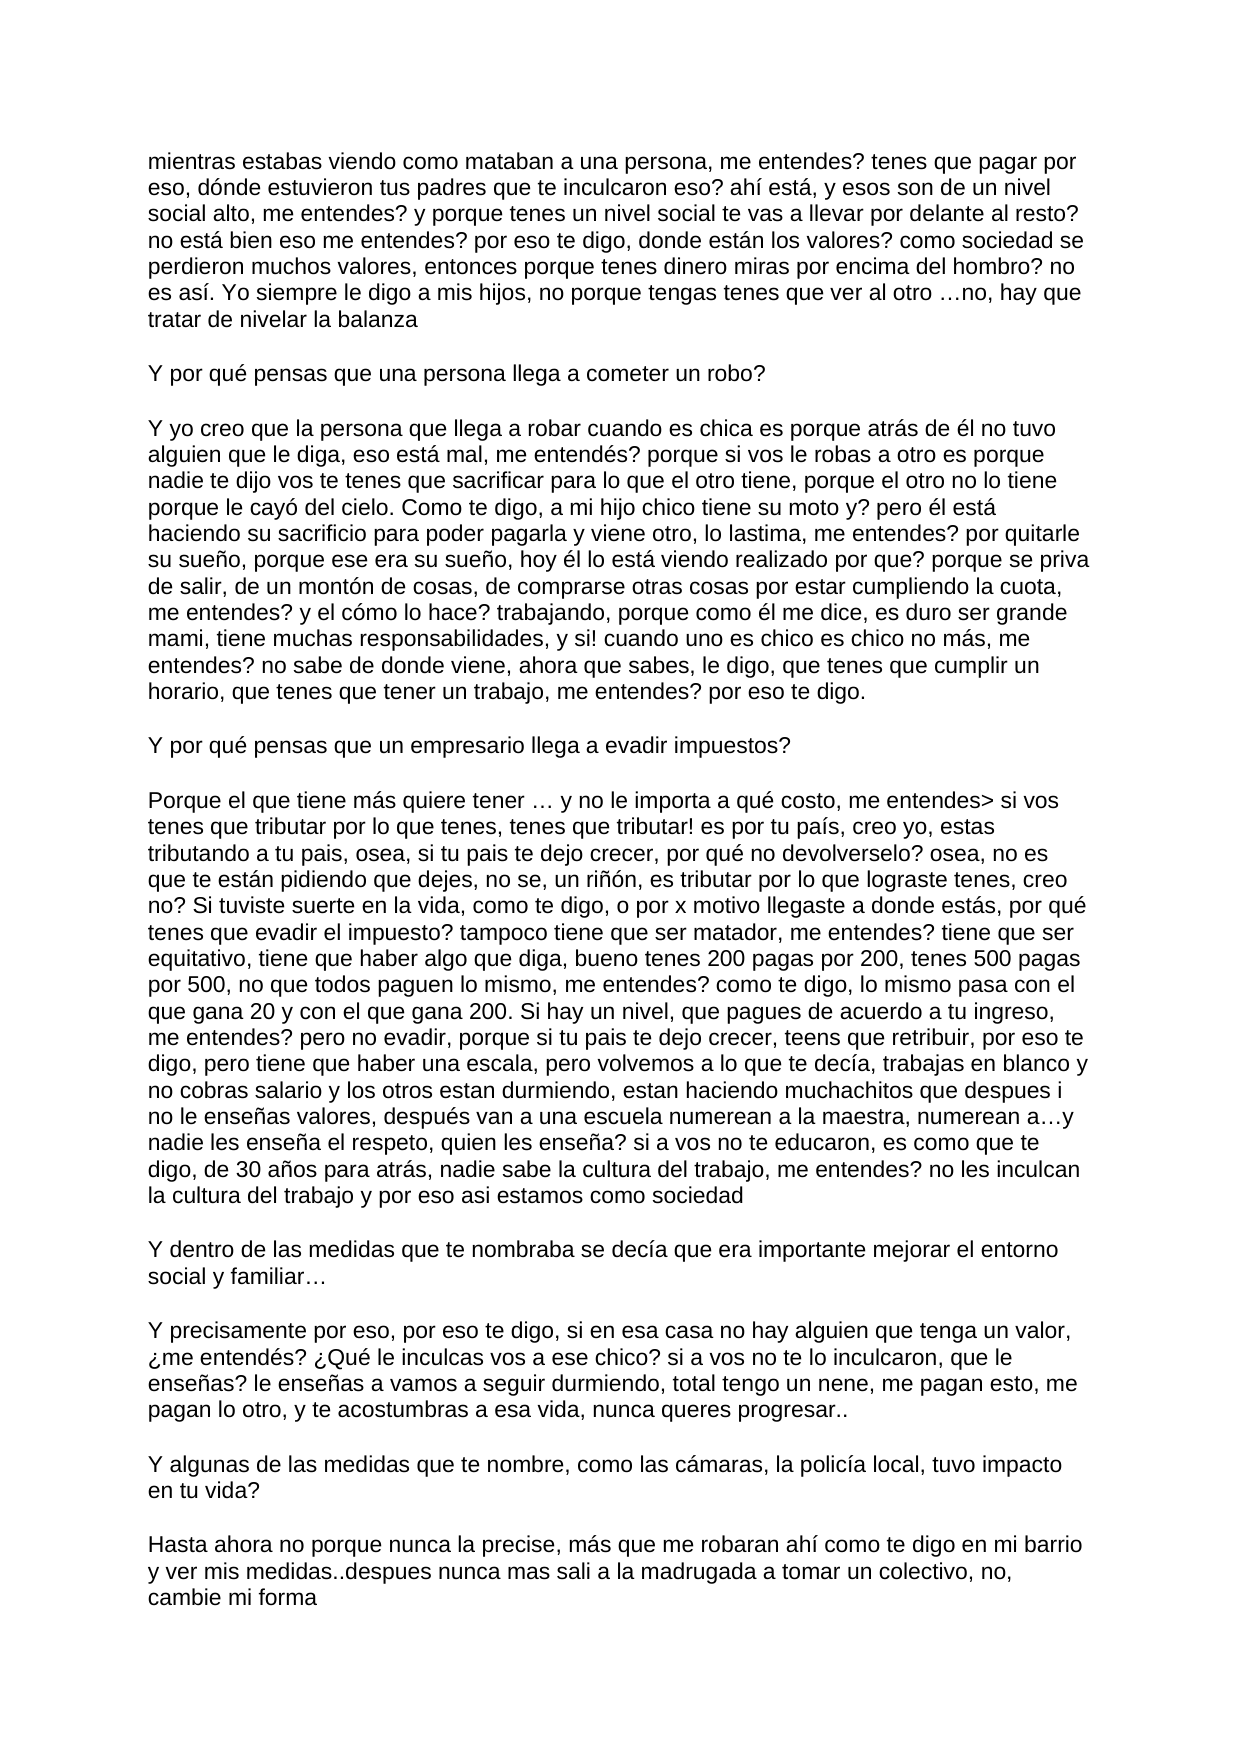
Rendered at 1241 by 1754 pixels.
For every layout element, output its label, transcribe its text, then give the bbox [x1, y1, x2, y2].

text Y algunas de las medidas que te nombre, como las cámaras, la policía local, tuvo impacto en tu vida? [148, 1451, 1093, 1503]
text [148, 148, 1093, 332]
text Y por qué pensas que un empresario llega a evadir impuestos? [148, 732, 1093, 759]
text Y por qué pensas que una persona llega a cometer un robo? [148, 360, 1093, 386]
text Y dentro de las medidas que te nombraba se decía que era importante mejorar el entorno social y familiar… [148, 1236, 1093, 1289]
text Y yo creo que la persona que llega a robar cuando es chica es porque atrás de él no tuvo alguien que le diga, eso está mal, me entendés? porque si vos le robas a otro es porque nadie te dijo vos te tenes que sacrificar para lo que el otro tiene, porque el otro no lo tiene porque le cayó del cielo. Como te digo, a mi hijo chico tiene su moto y? pero él está haciendo su sacrificio para poder pagarla y viene otro, lo lastima, me entendes? por quitarle su sueño, porque ese era su sueño, hoy él lo está viendo realizado por que? porque se priva de salir, de un montón de cosas, de comprarse otras cosas por estar cumpliendo la cuota, me entendes? y el cómo lo hace? trabajando, porque como él me dice, es duro ser grande mami, tiene muchas responsabilidades, y si! cuando uno es chico es chico no más, me entendes? no sabe de donde viene, ahora que sabes, le digo, que tenes que cumplir un horario, que tenes que tener un trabajo, me entendes? por eso te digo. [148, 414, 1093, 704]
text Y precisamente por eso, por eso te digo, si en esa casa no hay alguien que tenga un valor, ¿me entendés? ¿Qué le inculcas vos a ese chico? si a vos no te lo inculcaron, que le enseñas? le enseñas a vamos a seguir durmiendo, total tengo un nene, me pagan esto, me pagan lo otro, y te acostumbras a esa vida, nunca queres progresar.. [148, 1317, 1093, 1423]
text Hasta ahora no porque nunca la precise, más que me robaran ahí como te digo en mi barrio y ver mis medidas..despues nunca mas sali a la madrugada a tomar un colectivo, no, cambie mi forma [148, 1531, 1093, 1610]
text Porque el que tiene más quiere tener … y no le importa a qué costo, me entendes> si vos tenes que tributar por lo que tenes, tenes que tributar! es por tu país, creo yo, estas tributando a tu pais, osea, si tu pais te dejo crecer, por qué no devolverselo? osea, no es que te están pidiendo que dejes, no se, un riñón, es tributar por lo que lograste tenes, creo no? Si tuviste suerte en la vida, como te digo, o por x motivo llegaste a donde estás, por qué tenes que evadir el impuesto? tampoco tiene que ser matador, me entendes? tiene que ser equitativo, tiene que haber algo que diga, bueno tenes 200 pagas por 200, tenes 500 pagas por 500, no que todos paguen lo mismo, me entendes? como te digo, lo mismo pasa con el que gana 20 y con el que gana 200. Si hay un nivel, que pagues de acuerdo a tu ingreso, me entendes? pero no evadir, porque si tu pais te dejo crecer, teens que retribuir, por eso te digo, pero tiene que haber una escala, pero volvemos a lo que te decía, trabajas en blanco y no cobras salario y los otros estan durmiendo, estan haciendo muchachitos que despues i no le enseñas valores, después van a una escuela numerean a la maestra, numerean a…y nadie les enseña el respeto, quien les enseña? si a vos no te educaron, es como que te digo, de 30 años para atrás, nadie sabe la cultura del trabajo, me entendes? no les inculcan la cultura del trabajo y por eso asi estamos como sociedad [148, 787, 1093, 1208]
